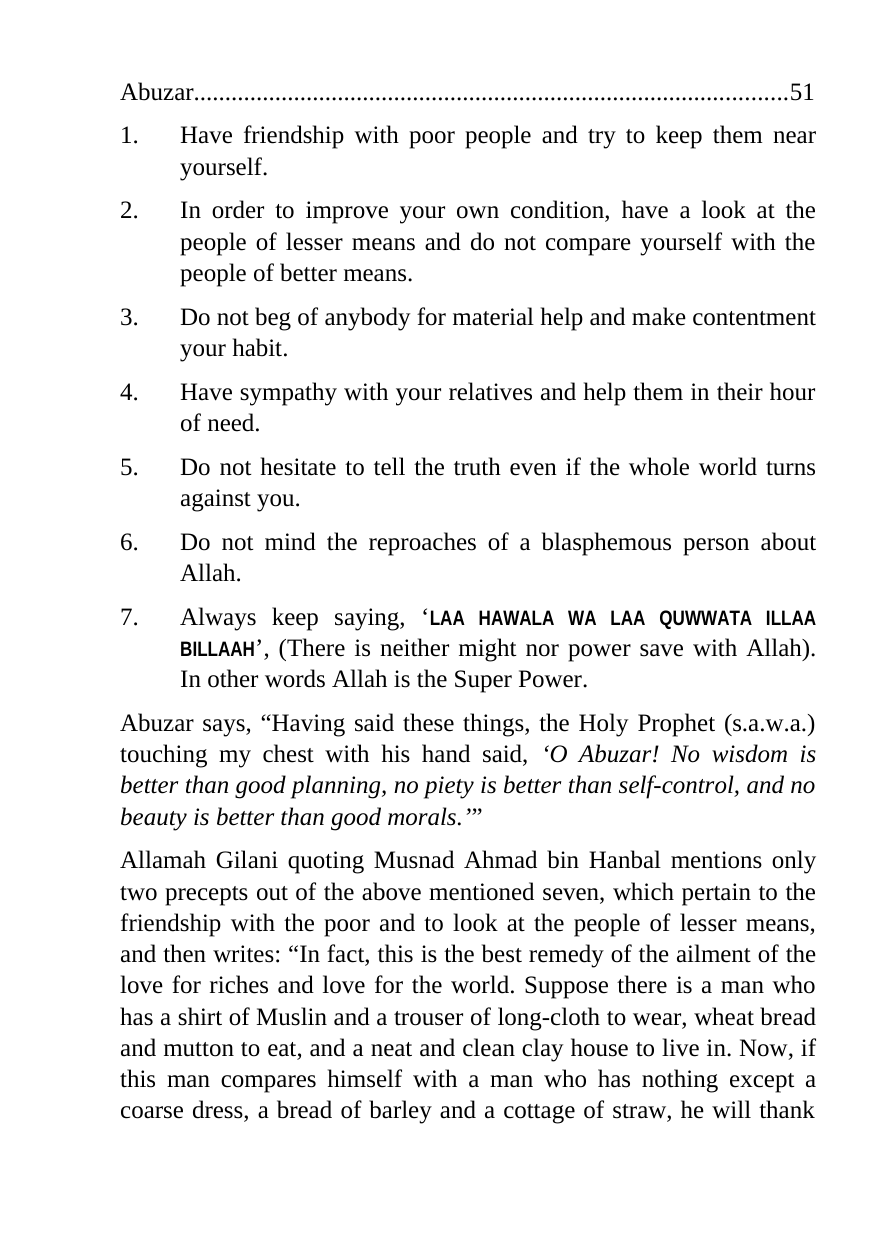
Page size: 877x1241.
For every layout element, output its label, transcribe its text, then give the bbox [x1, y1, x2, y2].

text 1. Have friendship with poor people and try to keep them near yourself. [120, 119, 817, 181]
text 5. Do not hesitate to tell the truth even if the whole world turns against you. [120, 450, 817, 512]
text 2. In order to improve your own condition, have a look at the people of lesser means and do not compare yourself with the people of better means. [120, 194, 817, 287]
text 7. Always keep saying, ‘LAA HAWALA WA LAA QUWWATA ILLAA BILLAAH’, (There is neither might nor power save with Allah). In other words Allah is the Super Power. [120, 600, 817, 694]
text 3. Do not beg of anybody for material help and make contentment your habit. [120, 300, 817, 362]
text Abuzar says, “Having said these things, the Holy Prophet (s.a.w.a.) touching my chest with his hand said, ‘O Abuzar! No wisdom is better than good planning, no piety is better than self-control, and no beauty is better than good morals.’” [120, 706, 817, 831]
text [120, 844, 817, 1125]
text 6. Do not mind the reproaches of a blasphemous person about Allah. [120, 525, 817, 587]
text 4. Have sympathy with your relatives and help them in their hour of need. [120, 375, 817, 437]
